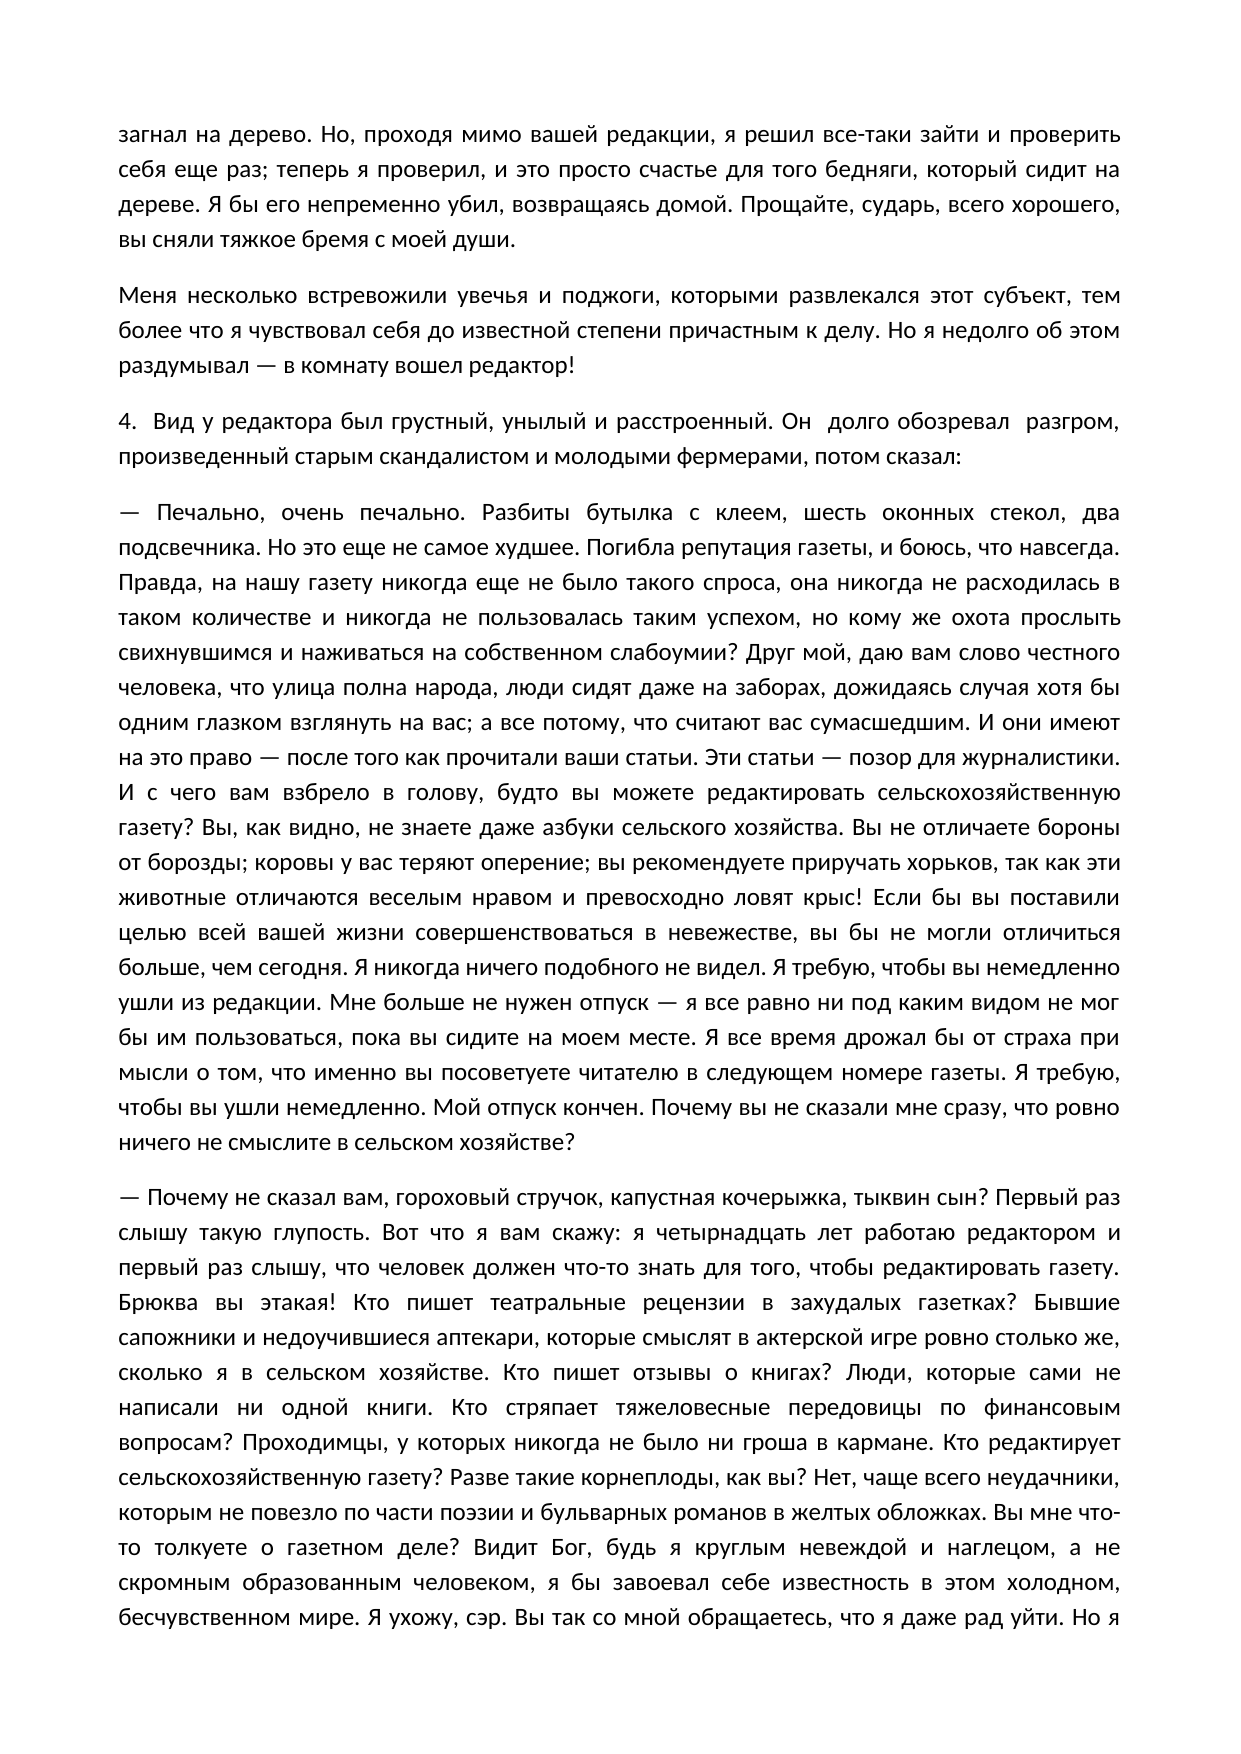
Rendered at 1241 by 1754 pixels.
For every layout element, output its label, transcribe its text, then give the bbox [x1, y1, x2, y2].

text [118, 118, 1122, 254]
text 4. Вид у редактора был грустный, унылый и расстроенный. Он долго обозревал разгром, произведенный старым скандалистом и молодыми фермерами, потом сказал: [118, 405, 1122, 470]
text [118, 1181, 1122, 1632]
text — Печально, очень печально. Разбиты бутылка с клеем, шесть оконных стекол, два подсвечника. Но это еще не самое худшее. Погибла репутация газеты, и боюсь, что навсегда. Правда, на нашу газету никогда еще не было такого спроса, она никогда не расходилась в таком количестве и никогда не пользовалась таким успехом, но кому же охота прослыть свихнувшимся и наживаться на собственном слабоумии? Друг мой, даю вам слово честного человека, что улица полна народа, люди сидят даже на заборах, дожидаясь случая хотя бы одним глазком взглянуть на вас; а все потому, что считают вас сумасшедшим. И они имеют на это право — после того как прочитали ваши статьи. Эти статьи — позор для журналистики. И с чего вам взбрело в голову, будто вы можете редактировать сельскохозяйственную газету? Вы, как видно, не знаете даже азбуки сельского хозяйства. Вы не отличаете бороны от борозды; коровы у вас теряют оперение; вы рекомендуете приручать хорьков, так как эти животные отличаются веселым нравом и превосходно ловят крыс! Если бы вы поставили целью всей вашей жизни совершенствоваться в невежестве, вы бы не могли отличиться больше, чем сегодня. Я никогда ничего подобного не видел. Я требую, чтобы вы немедленно ушли из редакции. Мне больше не нужен отпуск — я все равно ни под каким видом не мог бы им пользоваться, пока вы сидите на моем месте. Я все время дрожал бы от страха при мысли о том, что именно вы посоветуете читателю в следующем номере газеты. Я требую, чтобы вы ушли немедленно. Мой отпуск кончен. Почему вы не сказали мне сразу, что ровно ничего не смыслите в сельском хозяйстве? [118, 496, 1122, 1156]
text Меня несколько встревожили увечья и поджоги, которыми развлекался этот субъект, тем более что я чувствовал себя до известной степени причастным к делу. Но я недолго об этом раздумывал — в комнату вошел редактор! [118, 279, 1122, 379]
